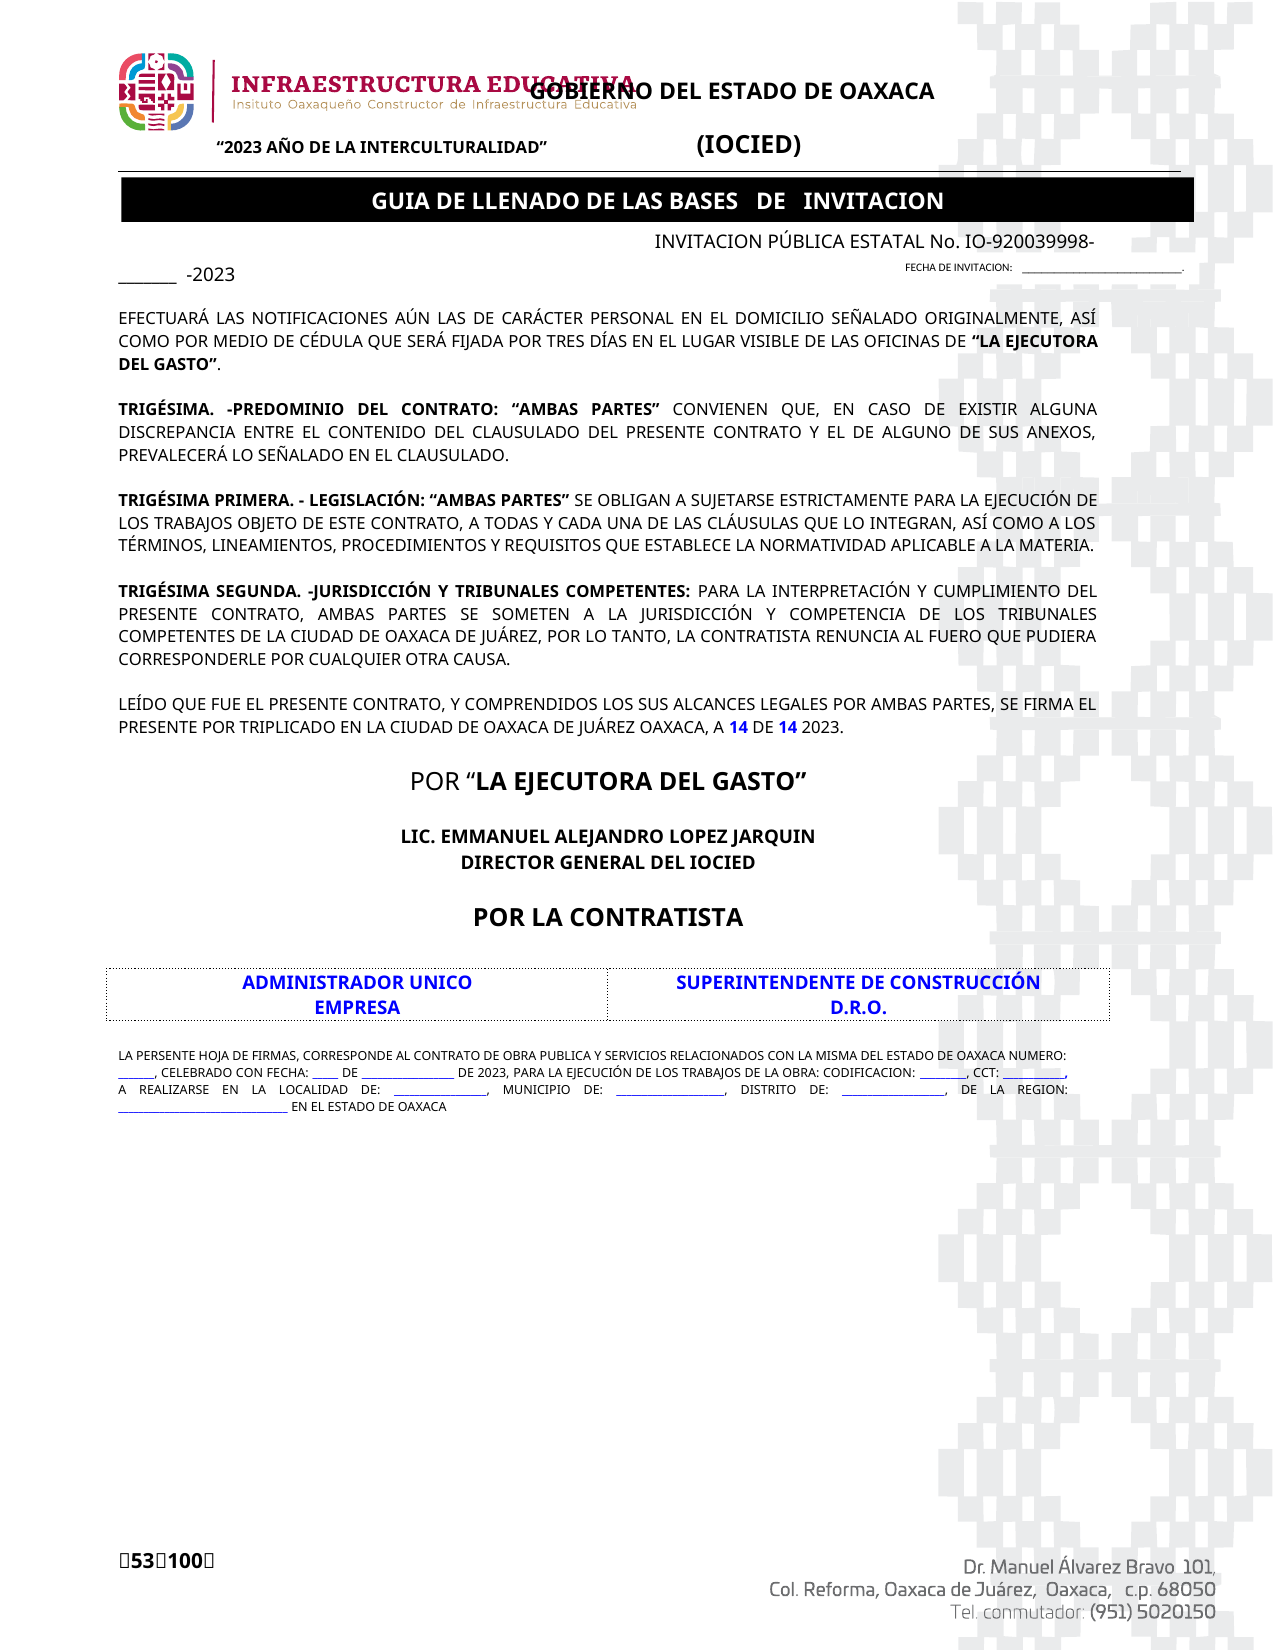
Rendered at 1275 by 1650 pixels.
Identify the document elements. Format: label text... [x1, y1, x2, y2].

text TRIGÉSIMA PRIMERA. - LEGISLACIÓN: “AMBAS PARTES” SE OBLIGAN A SUJETARSE ESTRICTAMENTE PARA LA EJECUCIÓN DE LOS TRABAJOS OBJETO DE ESTE CONTRATO, A TODAS Y CADA UNA DE LAS CLÁUSULAS QUE LO INTEGRAN, ASÍ COMO A LOS TÉRMINOS, LINEAMIENTOS, PROCEDIMIENTOS Y REQUISITOS QUE ESTABLECE LA NORMATIVIDAD APLICABLE A LA MATERIA. [118, 488, 1098, 557]
text TRIGÉSIMA SEGUNDA. -JURISDICCIÓN Y TRIBUNALES COMPETENTES: PARA LA INTERPRETACIÓN Y CUMPLIMIENTO DEL PRESENTE CONTRATO, AMBAS PARTES SE SOMETEN A LA JURISDICCIÓN Y COMPETENCIA DE LOS TRIBUNALES COMPETENTES DE LA CIUDAD DE OAXACA DE JUÁREZ, POR LO TANTO, LA CONTRATISTA RENUNCIA AL FUERO QUE PUDIERA CORRESPONDERLE POR CUALQUIER OTRA CAUSA. [118, 579, 1098, 670]
table_header ADMINISTRADOR UNICO EMPRESA [107, 968, 607, 1020]
text TRIGÉSIMA. -PREDOMINIO DEL CONTRATO: “AMBAS PARTES” CONVIENEN QUE, EN CASO DE EXISTIR ALGUNA DISCREPANCIA ENTRE EL CONTENIDO DEL CLAUSULADO DEL PRESENTE CONTRATO Y EL DE ALGUNO DE SUS ANEXOS, PREVALECERÁ LO SEÑALADO EN EL CLAUSULADO. [118, 398, 1098, 466]
text DIRECTOR GENERAL DEL IOCIED [118, 849, 1098, 874]
text POR LA CONTRATISTA [118, 900, 1098, 934]
text LEÍDO QUE FUE EL PRESENTE CONTRATO, Y COMPRENDIDOS LOS SUS ALCANCES LEGALES POR AMBAS PARTES, SE FIRMA EL PRESENTE POR TRIPLICADO EN LA CIUDAD DE OAXACA DE JUÁREZ OAXACA, A 14 DE 14 2023. [118, 693, 1098, 738]
text LIC. EMMANUEL ALEJANDRO LOPEZ JARQUIN [118, 823, 1098, 849]
text LA PERSENTE HOJA DE FIRMAS, CORRESPONDE AL CONTRATO DE OBRA PUBLICA Y SERVICIOS RELACIONADOS CON LA MISMA DEL ESTADO DE OAXACA NUMERO: _______, CELEBRADO CON FECHA: _____ DE __________________ DE 2023, PARA LA EJECUCIÓN DE LOS TRABAJOS DE LA OBRA: CODIFICACION: _________, CCT: ____________, A REALIZARSE EN LA LOCALIDAD DE: __________________, MUNICIPIO DE: _____________________, DISTRITO DE: ____________________, DE LA REGION: _________________________________ EN EL ESTADO DE OAXACA [118, 1047, 1068, 1115]
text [118, 307, 1098, 375]
table_header SUPERINTENDENTE DE CONSTRUCCIÓN D.R.O. [608, 968, 1109, 1020]
text POR “LA EJECUTORA DEL GASTO” [118, 764, 1098, 798]
